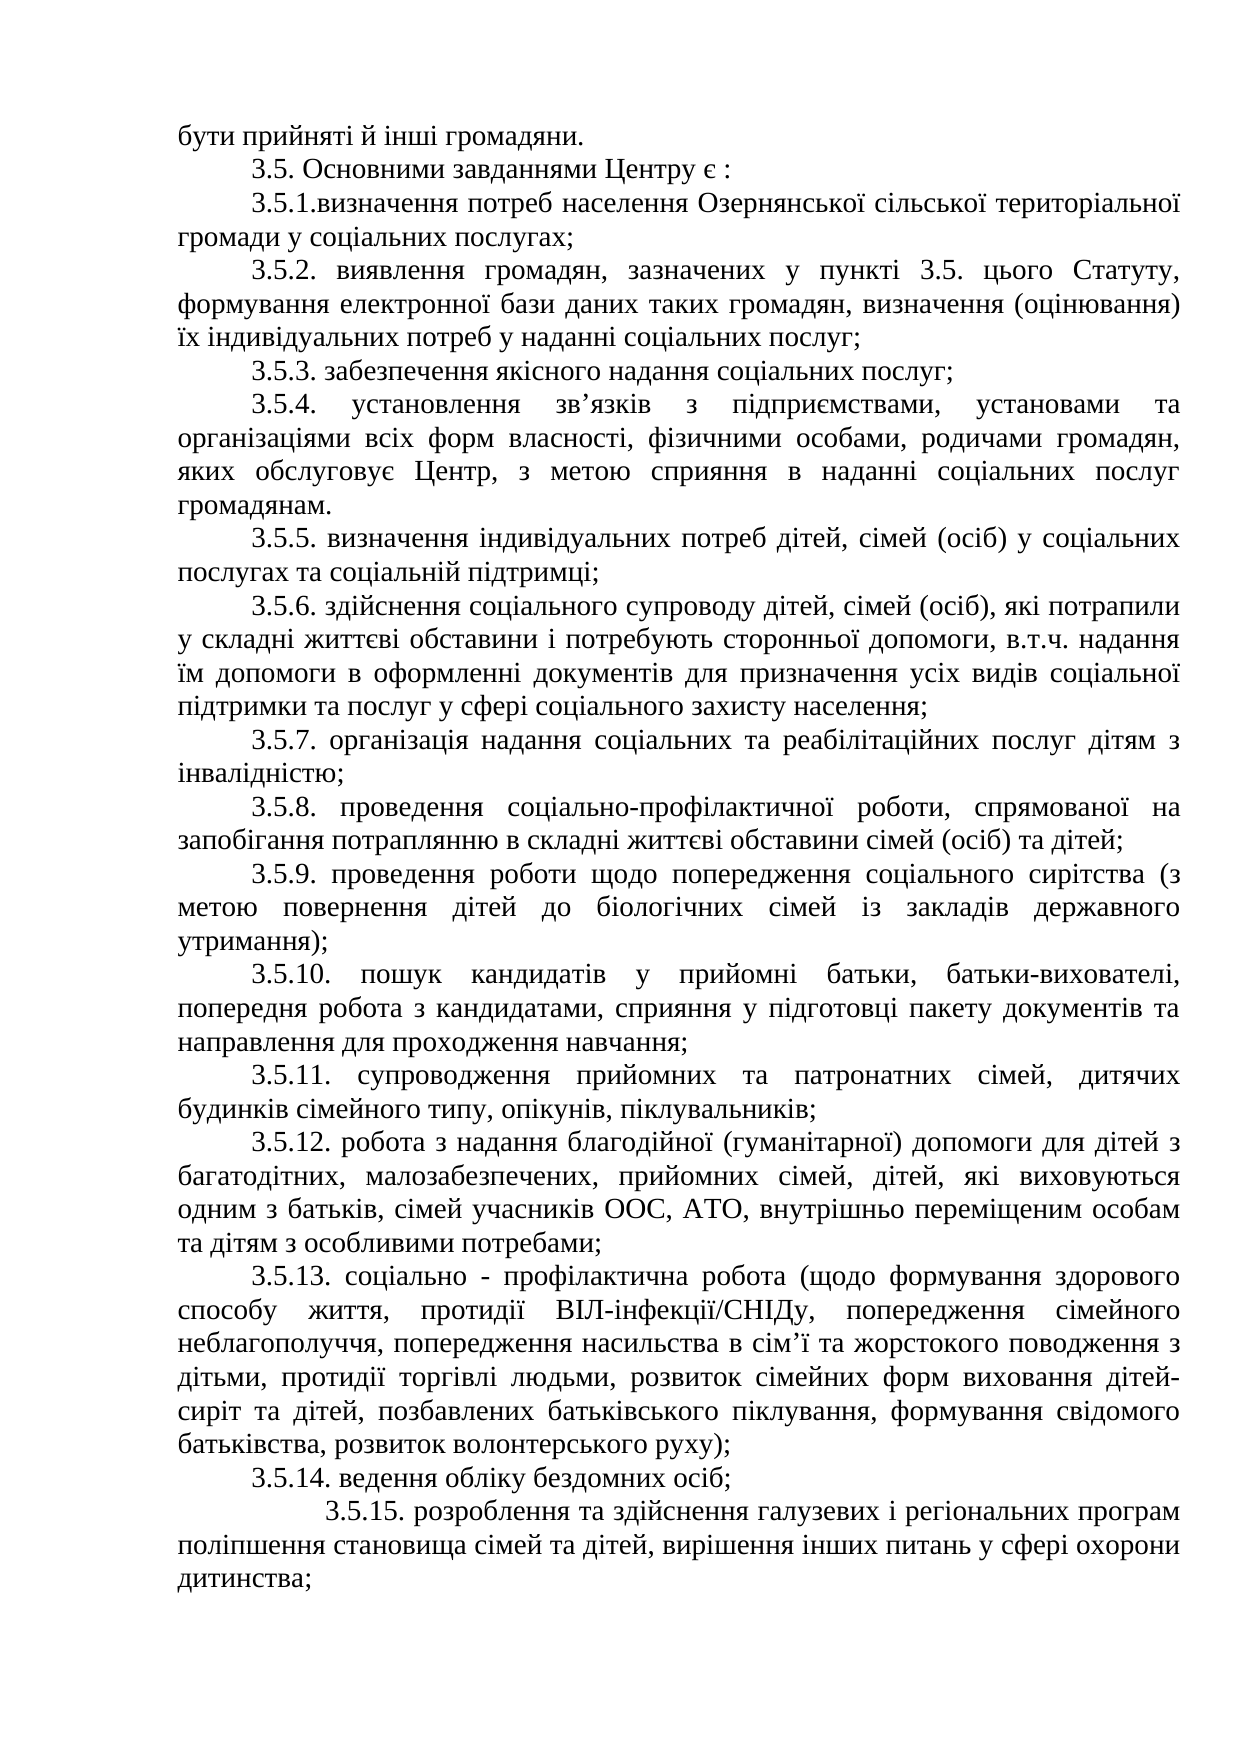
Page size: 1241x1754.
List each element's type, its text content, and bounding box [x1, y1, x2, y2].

text 3.5.7. організація надання соціальних та реабілітаційних послуг дітям з інвалідністю; [177, 722, 1181, 789]
text 3.5.5. визначення індивідуальних потреб дітей, сімей (ociб) у соціальних послугах та соціальній підтримці; [177, 521, 1181, 588]
text 3.5.1.визначення потреб населення Озернянської сільської територіальної громади у соціальних послугах; [177, 185, 1181, 252]
text 3.5.9. проведення роботи щодо попередження соціального сирітства (з метою повернення дітей до біологічних сімей із закладів державного утримання); [177, 856, 1181, 957]
text 3.5.13. соціально - профілактична робота (щодо формування здорового способу життя, протидії ВІЛ-інфекції/СНІДу, попередження сімейного неблагополуччя, попередження насильства в сім’ї та жорстокого поводження з дітьми, протидії торгівлі людьми, розвиток сімейних форм виховання дітей-сиріт та дітей, позбавлених батьківського піклування, формування свідомого батьківства, розвиток волонтерського руху); [177, 1258, 1181, 1460]
text 3.5.2. виявлення громадян, зазначених у пункті 3.5. цього Статуту, формування електронної бази даних таких громадян, визначення (оцінювання) їх індивідуальних потреб у наданні соціальних послуг; [177, 252, 1181, 353]
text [177, 118, 1181, 152]
text 3.5.11. супроводження прийомних та патронатних сімей, дитячих будинків сімейного типу, опікунів, піклувальників; [177, 1057, 1181, 1124]
text 3.5.15. розроблення та здійснення галузевих i регіональних програм поліпшення становища сімей та дітей, вирішення інших питань у сфері охорони дитинства; [177, 1493, 1181, 1594]
text 3.5. Основними завданнями Центру є : [177, 152, 1181, 185]
text 3.5.4. установлення зв’язків з підприємствами, установами та організаціями всіх форм власності, фізичними особами, родичами громадян, яких обслуговує Центр, з метою сприяння в наданні соціальних послуг громадянам. [177, 386, 1181, 521]
text 3.5.3. забезпечення якісного надання соціальних послуг; [177, 353, 1181, 386]
text 3.5.6. здійснення соціального супроводу дітей, сімей (ociб), які потрапили у складні життєві обставини і потребують сторонньої допомоги, в.т.ч. надання їм допомоги в оформленні документів для призначення усіх видів соціальної підтримки та послуг у сфері соціального захисту населення; [177, 588, 1181, 722]
text 3.5.12. робота з надання благодійної (гуманітарної) допомоги для дітей з багатодітних, малозабезпечених, прийомних сімей, дітей, які виховуються одним з батьків, сімей учасників ООС, АТО, внутрішньо переміщеним особам та дітям з особливими потребами; [177, 1124, 1181, 1258]
text 3.5.10. пошук кандидатів у прийомні батьки, батьки-вихователі, попередня робота з кандидатами, сприяння у підготовці пакету документів та направлення для проходження навчання; [177, 957, 1181, 1057]
text 3.5.8. проведення соціально-профілактичної роботи, спрямованої на запобігання потраплянню в складні життєві обставини сімей (ociб) та дітей; [177, 789, 1181, 856]
text 3.5.14. ведення обліку бездомних осіб; [177, 1460, 1181, 1493]
